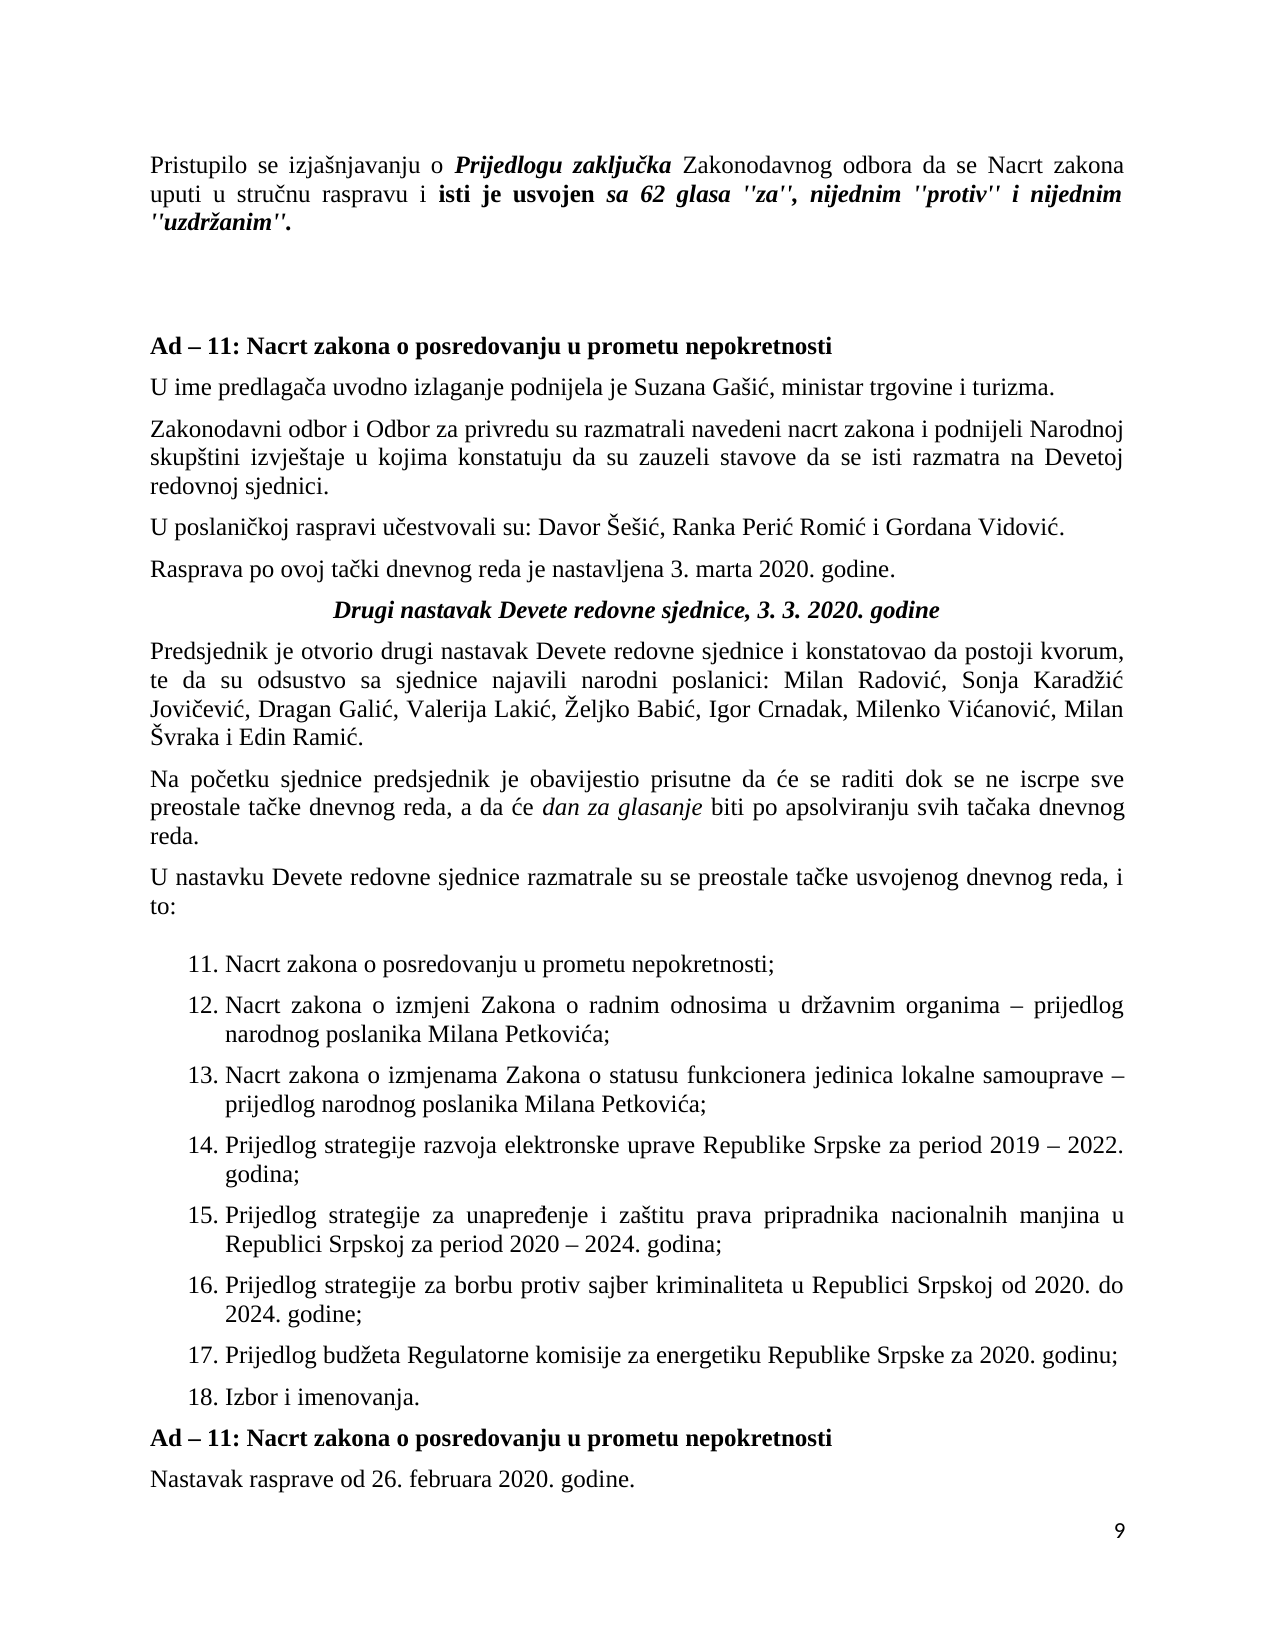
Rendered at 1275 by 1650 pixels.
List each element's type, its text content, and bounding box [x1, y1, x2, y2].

text Zakonodavni odbor i Odbor za privredu su razmatrali navedeni nacrt zakona i podnijeli Narodnoj skupštini izvještaje u kojima konstatuju da su zauzeli stavove da se isti razmatra na Devetoj redovnoj sjednici. [150, 414, 1125, 500]
text Ad – 11: Nacrt zakona o posredovanju u prometu nepokretnosti [150, 331, 1125, 360]
text Rasprava po ovoj tački dnevnog reda je nastavljena 3. marta 2020. godine. [150, 554, 1125, 582]
list Nacrt zakona o posredovanju u prometu nepokretnosti; [187, 949, 1125, 978]
text Pristupilo se izjašnjavanju o Prijedlogu zaključka Zakonodavnog odbora da se Nacrt zakona uputi u stručnu raspravu i isti je usvojen sa 62 glasa ''za'', nijednim ''protiv'' i nijednim ''uzdržanim''. [150, 150, 1125, 236]
list Prijedlog strategije za borbu protiv sajber kriminaliteta u Republici Srpskoj od 2020. do 2024. godine; [187, 1270, 1125, 1328]
text Nastavak rasprave od 26. februara 2020. godine. [150, 1464, 1125, 1493]
list Nacrt zakona o izmjenama Zakona o statusu funkcionera jedinica lokalne samouprave – prijedlog narodnog poslanika Milana Petkovića; [187, 1060, 1125, 1118]
list Prijedlog budžeta Regulatorne komisije za energetiku Republike Srpske za 2020. godinu; [187, 1340, 1125, 1369]
text Drugi nastavak Devete redovne sjednice, 3. 3. 2020. godine [150, 595, 1125, 624]
list Izbor i imenovanja. [187, 1382, 1125, 1410]
text U ime predlagača uvodno izlaganje podnijela je Suzana Gašić, ministar trgovine i turizma. [150, 372, 1125, 401]
list Prijedlog strategije razvoja elektronske uprave Republike Srpske za period 2019 – 2022. godina; [187, 1130, 1125, 1188]
list Nacrt zakona o izmjeni Zakona o radnim odnosima u državnim organima – prijedlog narodnog poslanika Milana Petkovića; [187, 990, 1125, 1048]
text Na početku sjednice predsjednik je obavijestio prisutne da će se raditi dok se ne iscrpe sve preostale tačke dnevnog reda, a da će dan za glasanje biti po apsolviranju svih tačaka dnevnog reda. [150, 764, 1125, 850]
list Prijedlog strategije za unapređenje i zaštitu prava pripradnika nacionalnih manjina u Republici Srpskoj za period 2020 – 2024. godina; [187, 1200, 1125, 1258]
text Ad – 11: Nacrt zakona o posredovanju u prometu nepokretnosti [150, 1423, 1125, 1452]
text U poslaničkoj raspravi učestvovali su: Davor Šešić, Ranka Perić Romić i Gordana Vidović. [150, 512, 1125, 541]
text U nastavku Devete redovne sjednice razmatrale su se preostale tačke usvojenog dnevnog reda, i to: [150, 862, 1125, 920]
text Predsjednik je otvorio drugi nastavak Devete redovne sjednice i konstatovao da postoji kvorum, te da su odsustvo sa sjednice najavili narodni poslanici: Milan Radović, Sonja Karadžić Jovičević, Dragan Galić, Valerija Lakić, Željko Babić, Igor Crnadak, Milenko Vićanović, Milan Švraka i Edin Ramić. [150, 636, 1125, 751]
